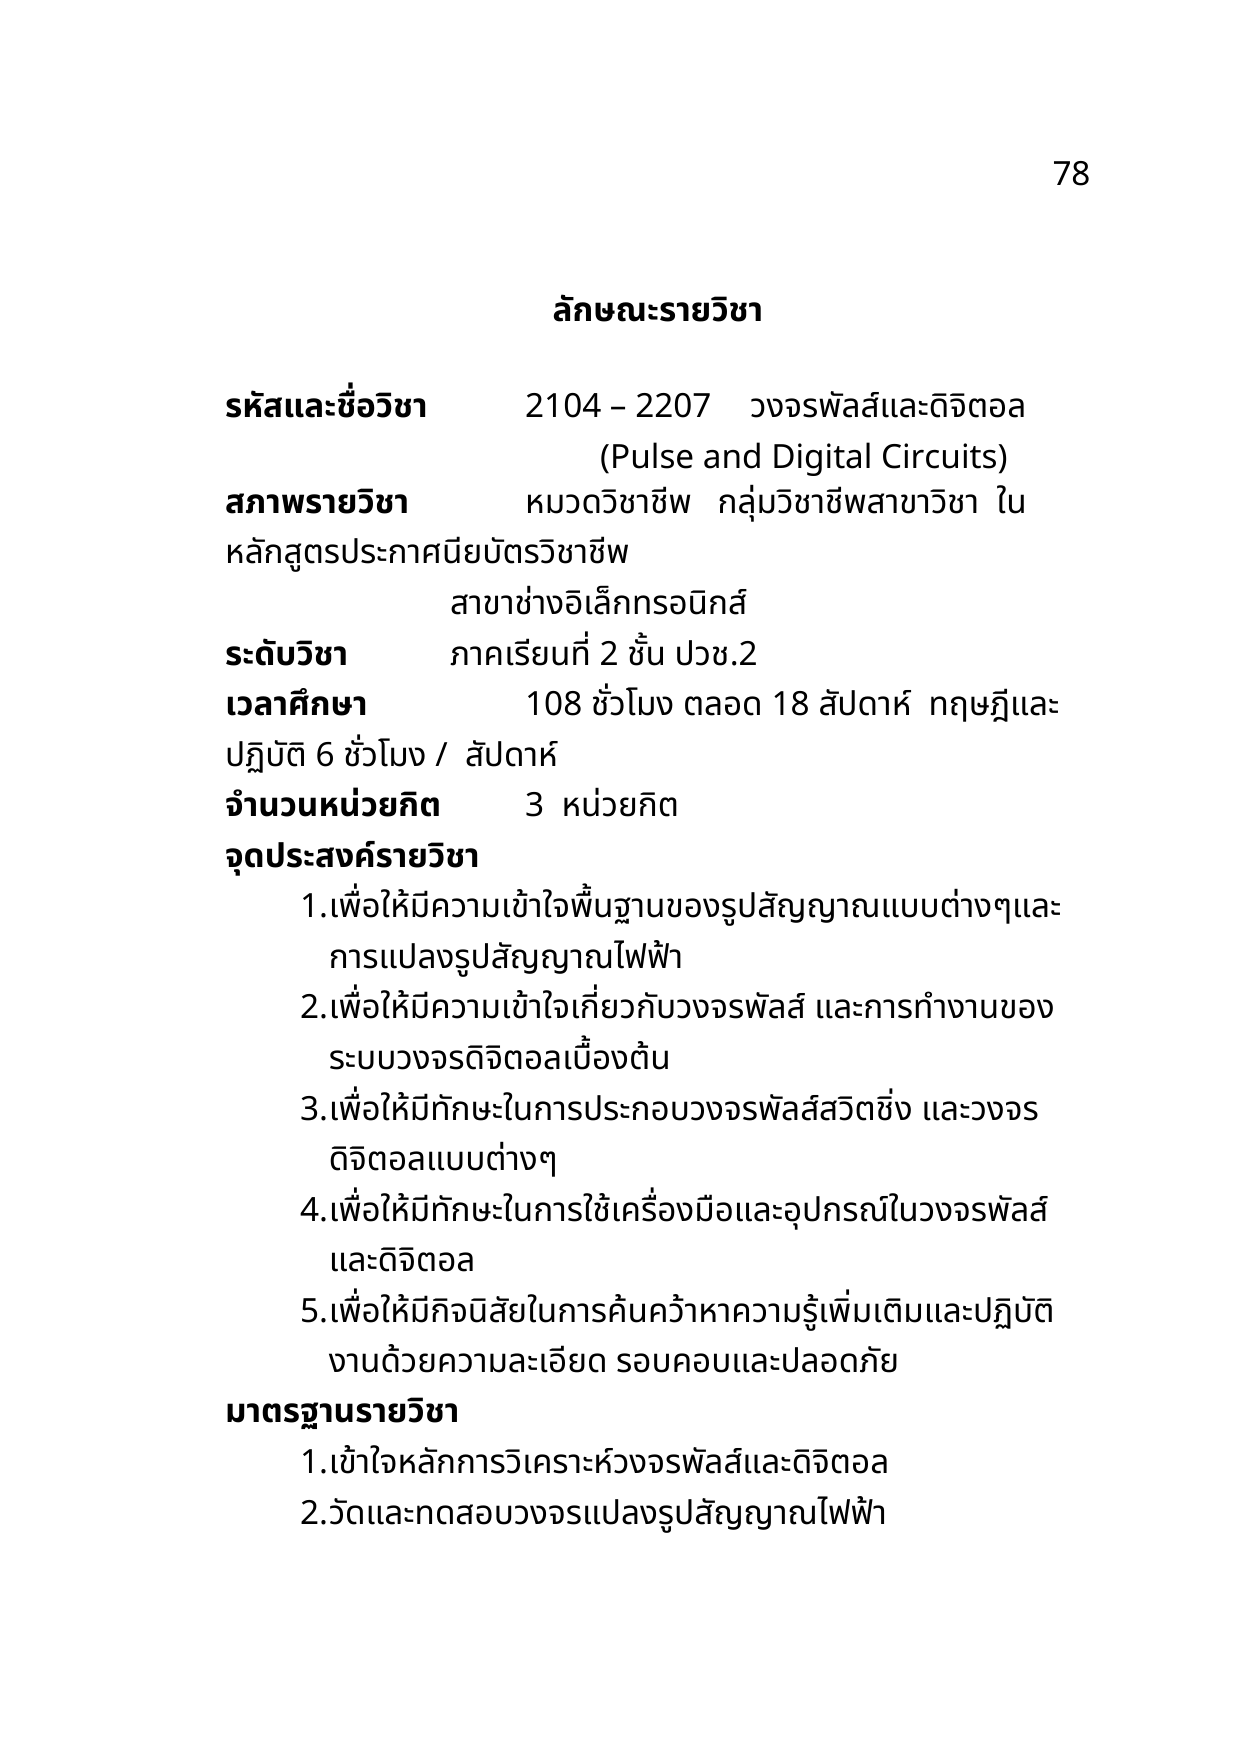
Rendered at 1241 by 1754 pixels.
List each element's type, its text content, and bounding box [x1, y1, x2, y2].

text (Pulse and Digital Circuits) [225, 433, 1106, 478]
text รหัสและชื่อวิชา 2104 – 2207 วงจรพัลส์และดิจิตอล [225, 382, 1106, 433]
list เพื่อให้มีทักษะในการประกอบวงจรพัลส์สวิตชิ่ง และวงจรดิจิตอลแบบต่างๆ [300, 1084, 1090, 1185]
text มาตรฐานรายวิชา [225, 1387, 1090, 1438]
text ลักษณะรายวิชา [225, 286, 1090, 337]
text สภาพรายวิชา หมวดวิชาชีพ กลุ่มวิชาชีพสาขาวิชา ในหลักสูตรประกาศนียบัตรวิชาชีพ [225, 478, 1106, 579]
list เข้าใจหลักการวิเคราะห์วงจรพัลส์และดิจิตอล [300, 1438, 1090, 1488]
list วัดและทดสอบวงจรแปลงรูปสัญญาณไฟฟ้า [300, 1488, 1090, 1539]
list เพื่อให้มีทักษะในการใช้เครื่องมือและอุปกรณ์ในวงจรพัลส์และดิจิตอล [300, 1185, 1090, 1286]
list เพื่อให้มีกิจนิสัยในการค้นคว้าหาความรู้เพิ่มเติมและปฏิบัติงานด้วยความละเอียด รอบคอบและปลอดภัย [300, 1286, 1090, 1387]
text เวลาศึกษา 108 ชั่วโมง ตลอด 18 สัปดาห์ ทฤษฎีและปฏิบัติ 6 ชั่วโมง / สัปดาห์ [225, 680, 1090, 781]
text ระดับวิชา ภาคเรียนที่ 2 ชั้น ปวช.2 [225, 629, 1106, 680]
list เพื่อให้มีความเข้าใจเกี่ยวกับวงจรพัลส์ และการทำงานของระบบวงจรดิจิตอลเบื้องต้น [300, 983, 1090, 1084]
text สาขาช่างอิเล็กทรอนิกส์ [375, 579, 1106, 629]
list เพื่อให้มีความเข้าใจพื้นฐานของรูปสัญญาณแบบต่างๆและการแปลงรูปสัญญาณไฟฟ้า [300, 882, 1090, 983]
text จำนวนหน่วยกิต 3 หน่วยกิต [225, 781, 1090, 832]
text จุดประสงค์รายวิชา [225, 832, 1090, 882]
